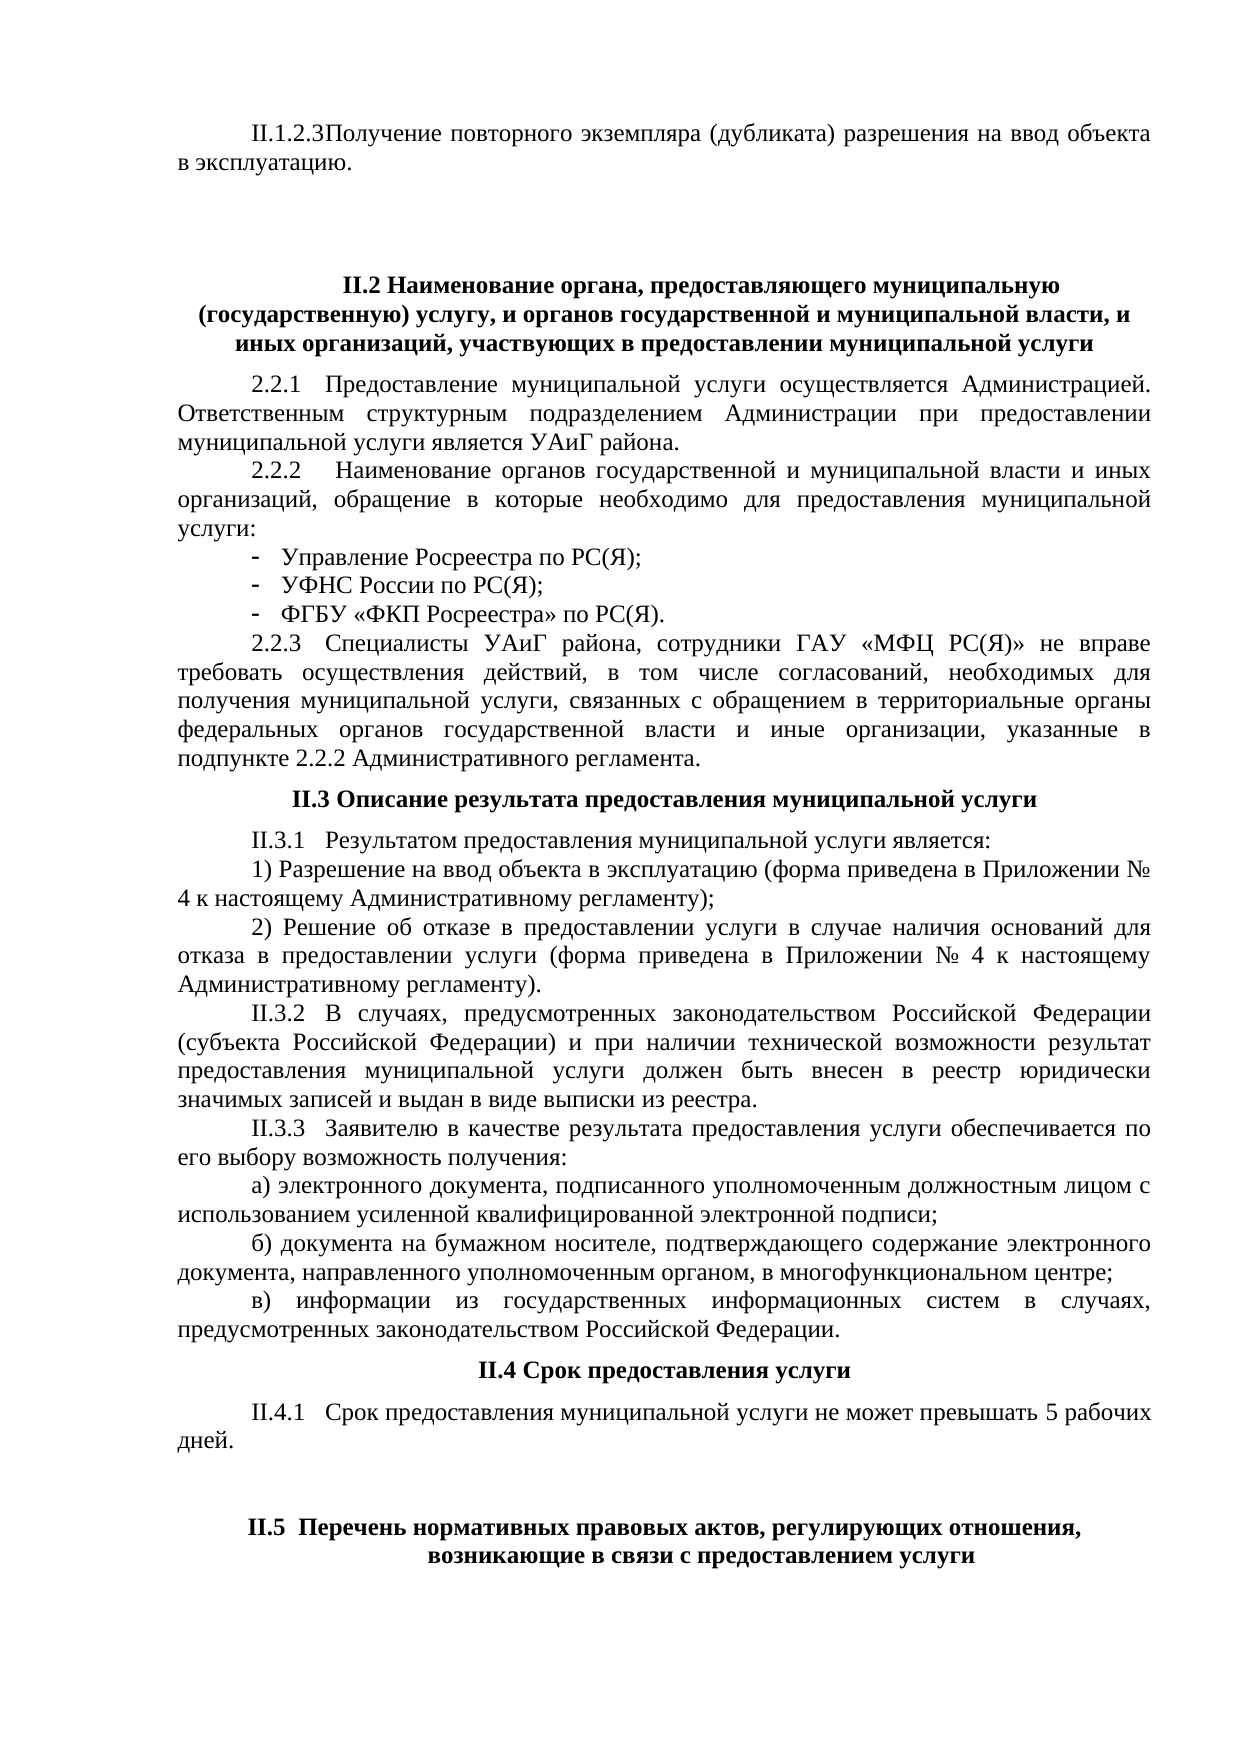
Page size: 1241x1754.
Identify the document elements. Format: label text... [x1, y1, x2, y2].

text возникающие в связи с предоставлением услуги [251, 1541, 1152, 1569]
list Получение повторного экземпляра (дубликата) разрешения на ввод объекта в эксплуатацию. [177, 118, 1152, 176]
list Срок предоставления муниципальной услуги не может превышать рабочих дней. [177, 1397, 1152, 1454]
list Результатом предоставления муниципальной услуги является: [177, 826, 1152, 854]
list ФГБУ «ФКП Росреестра» по РС(Я). [177, 599, 1152, 628]
list Заявителю в качестве результата предоставления услуги обеспечивается по его выбору возможность получения: [177, 1113, 1152, 1171]
text 2) Решение об отказе в предоставлении услуги в случае наличия оснований для отказа в предоставлении услуги (форма приведена в Приложении № 4 к настоящему Административному регламенту). [177, 912, 1152, 998]
list Перечень нормативных правовых актов, регулирующих отношения, [177, 1512, 1152, 1541]
list Срок предоставления услуги [177, 1356, 1152, 1384]
list Предоставление муниципальной услуги осуществляется Администрацией. Ответственным структурным подразделением Администрации при предоставлении муниципальной услуги является УАиГ района. [177, 369, 1152, 456]
list Описание результата предоставления муниципальной услуги [177, 784, 1152, 813]
list Наименование органов государственной и муниципальной власти и иных организаций, обращение в которые необходимо для предоставления муниципальной услуги: [177, 456, 1152, 542]
list Специалисты УАиГ района, сотрудники ГАУ «МФЦ РС(Я)» не вправе требовать осуществления действий, в том числе согласований, необходимых для получения муниципальной услуги, связанных с обращением в территориальные органы федеральных органов государственной власти и иные организации, указанные в подпункте 2.2.2 Административного регламента. [177, 628, 1152, 772]
text б) документа на бумажном носителе, подтверждающего содержание электронного документа, направленного уполномоченным органом, в многофункциональном центре; [177, 1228, 1152, 1286]
text 1) Разрешение на ввод объекта в эксплуатацию (форма приведена в Приложении № 4 к настоящему Административному регламенту); [177, 854, 1152, 912]
text в) информации из государственных информационных систем в случаях, предусмотренных законодательством Российской Федерации. [177, 1286, 1152, 1343]
list Наименование органа, предоставляющего муниципальную (государственную) услугу, и органов государственной и муниципальной власти, и иных организаций, участвующих в предоставлении муниципальной услуги [177, 271, 1152, 357]
text а) электронного документа, подписанного уполномоченным должностным лицом с использованием усиленной квалифицированной электронной подписи; [177, 1171, 1152, 1228]
list Управление Росреестра по РС(Я); [177, 542, 1152, 571]
list В случаях, предусмотренных законодательством Российской Федерации (субъекта Российской Федерации) и при наличии технической возможности результат предоставления муниципальной услуги должен быть внесен в реестр юридически значимых записей и выдан в виде выписки из реестра. [177, 998, 1152, 1113]
list УФНС России по РС(Я); [177, 571, 1152, 599]
